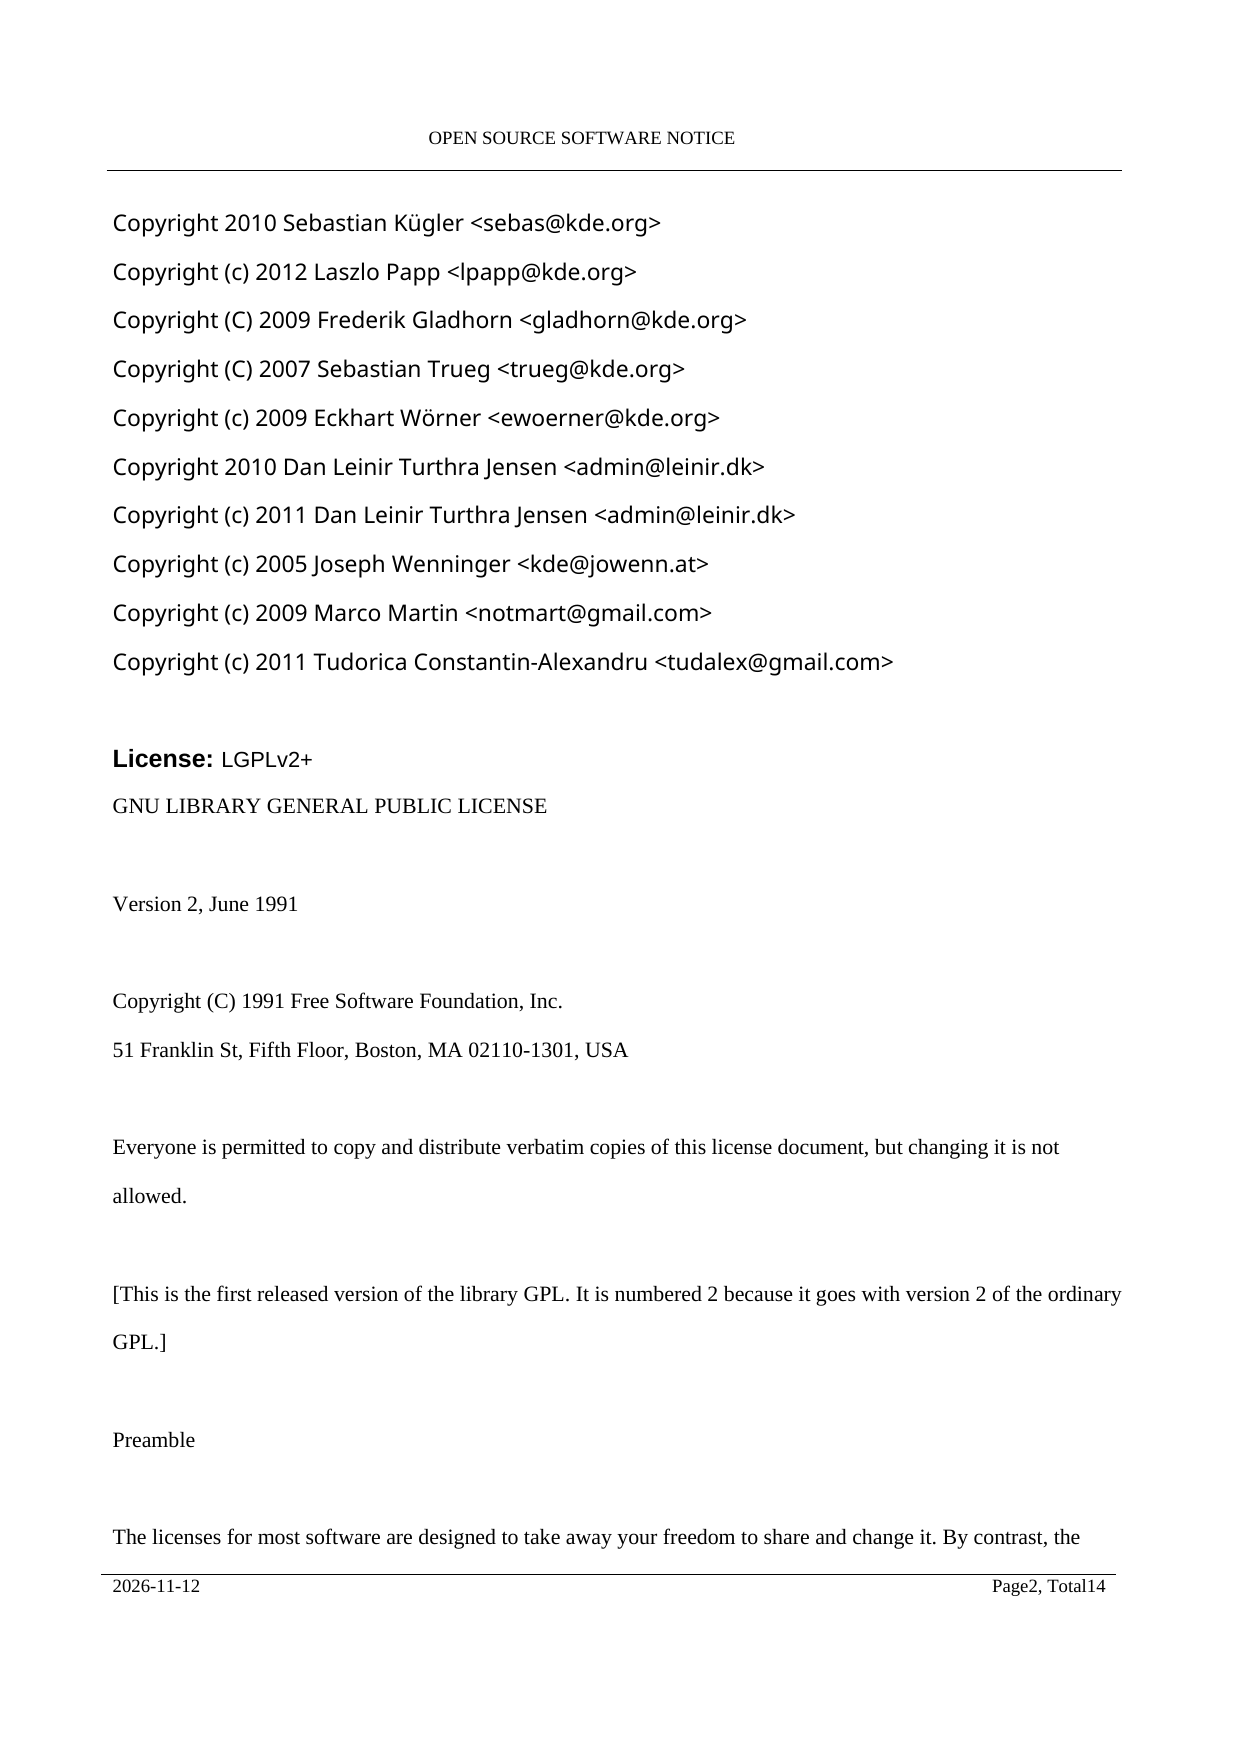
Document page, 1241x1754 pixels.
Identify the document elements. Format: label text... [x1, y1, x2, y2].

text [112, 789, 1128, 1553]
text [112, 206, 1128, 726]
text License: LGPLv2+ [112, 743, 1128, 775]
